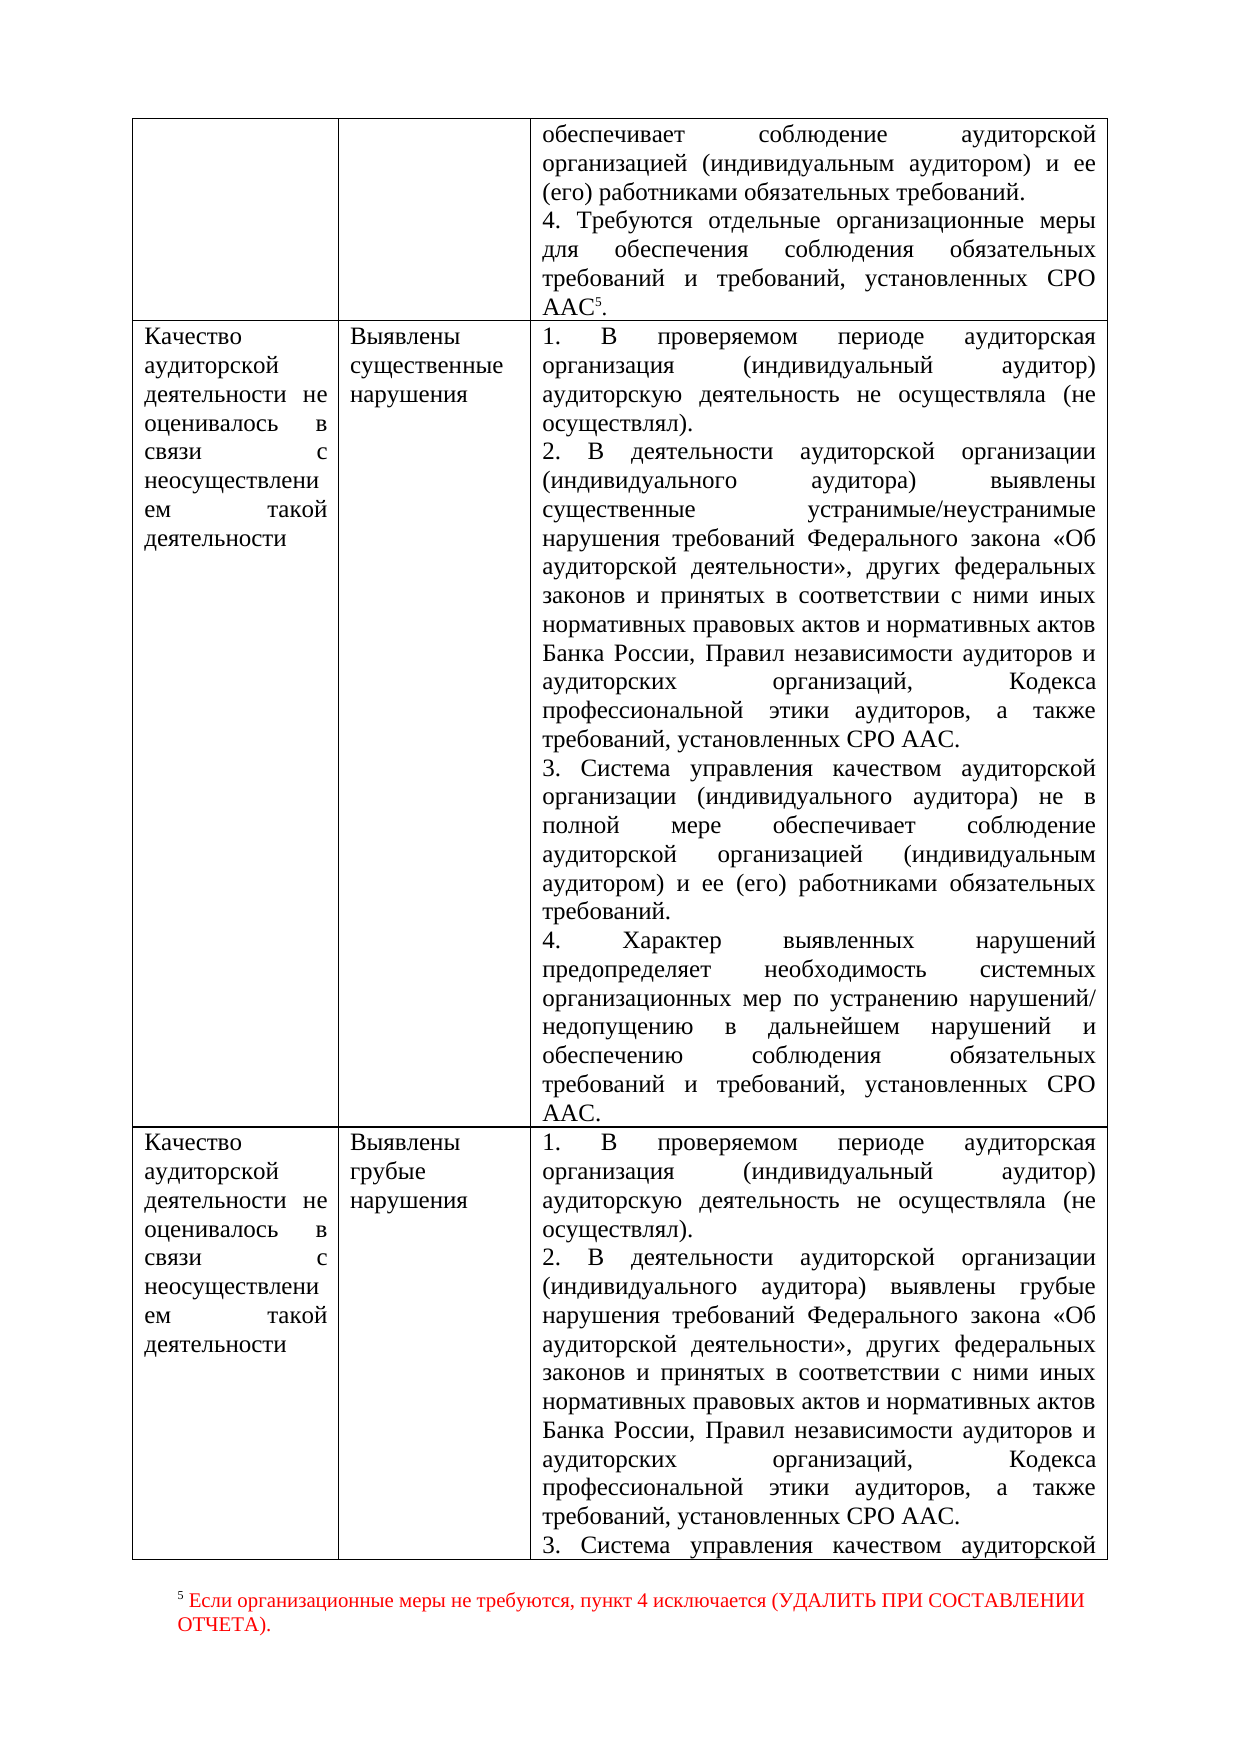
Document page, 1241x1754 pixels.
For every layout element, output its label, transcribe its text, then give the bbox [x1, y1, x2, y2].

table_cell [339, 1128, 530, 1559]
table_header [133, 119, 338, 320]
table_cell 1. В проверяемом периоде аудиторская организация (индивидуальный аудитор) аудиторскую деятельность не осуществляла (не осуществлял). 2. В деятельности аудиторской организации (индивидуального аудитора) выявлены существенные устранимые/неустранимые нарушения требований Федерального закона «Об аудиторской деятельности», других федеральных законов и принятых в соответствии с ними иных нормативных правовых актов и нормативных актов Банка России, Правил независимости аудиторов и аудиторских организаций, Кодекса профессиональной этики аудиторов, а также требований, установленных СРО ААС. 3. Система управления качеством аудиторской организации (индивидуального аудитора) не в полной мере обеспечивает соблюдение аудиторской организацией (индивидуальным аудитором) и ее (его) работниками обязательных требований. 4. Характер выявленных нарушений предопределяет необходимость системных организационных мер по устранению нарушений/ недопущению в дальнейшем нарушений и обеспечению соблюдения обязательных требований и требований, установленных СРО ААС. [531, 321, 1107, 1126]
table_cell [531, 1128, 1107, 1559]
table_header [531, 119, 1107, 320]
table_cell Выявлены существенные нарушения [339, 321, 530, 1126]
table_cell Качество аудиторской деятельности не оценивалось в связи с неосуществлением такой деятельности [133, 321, 338, 1126]
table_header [339, 119, 530, 320]
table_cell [133, 1128, 338, 1559]
